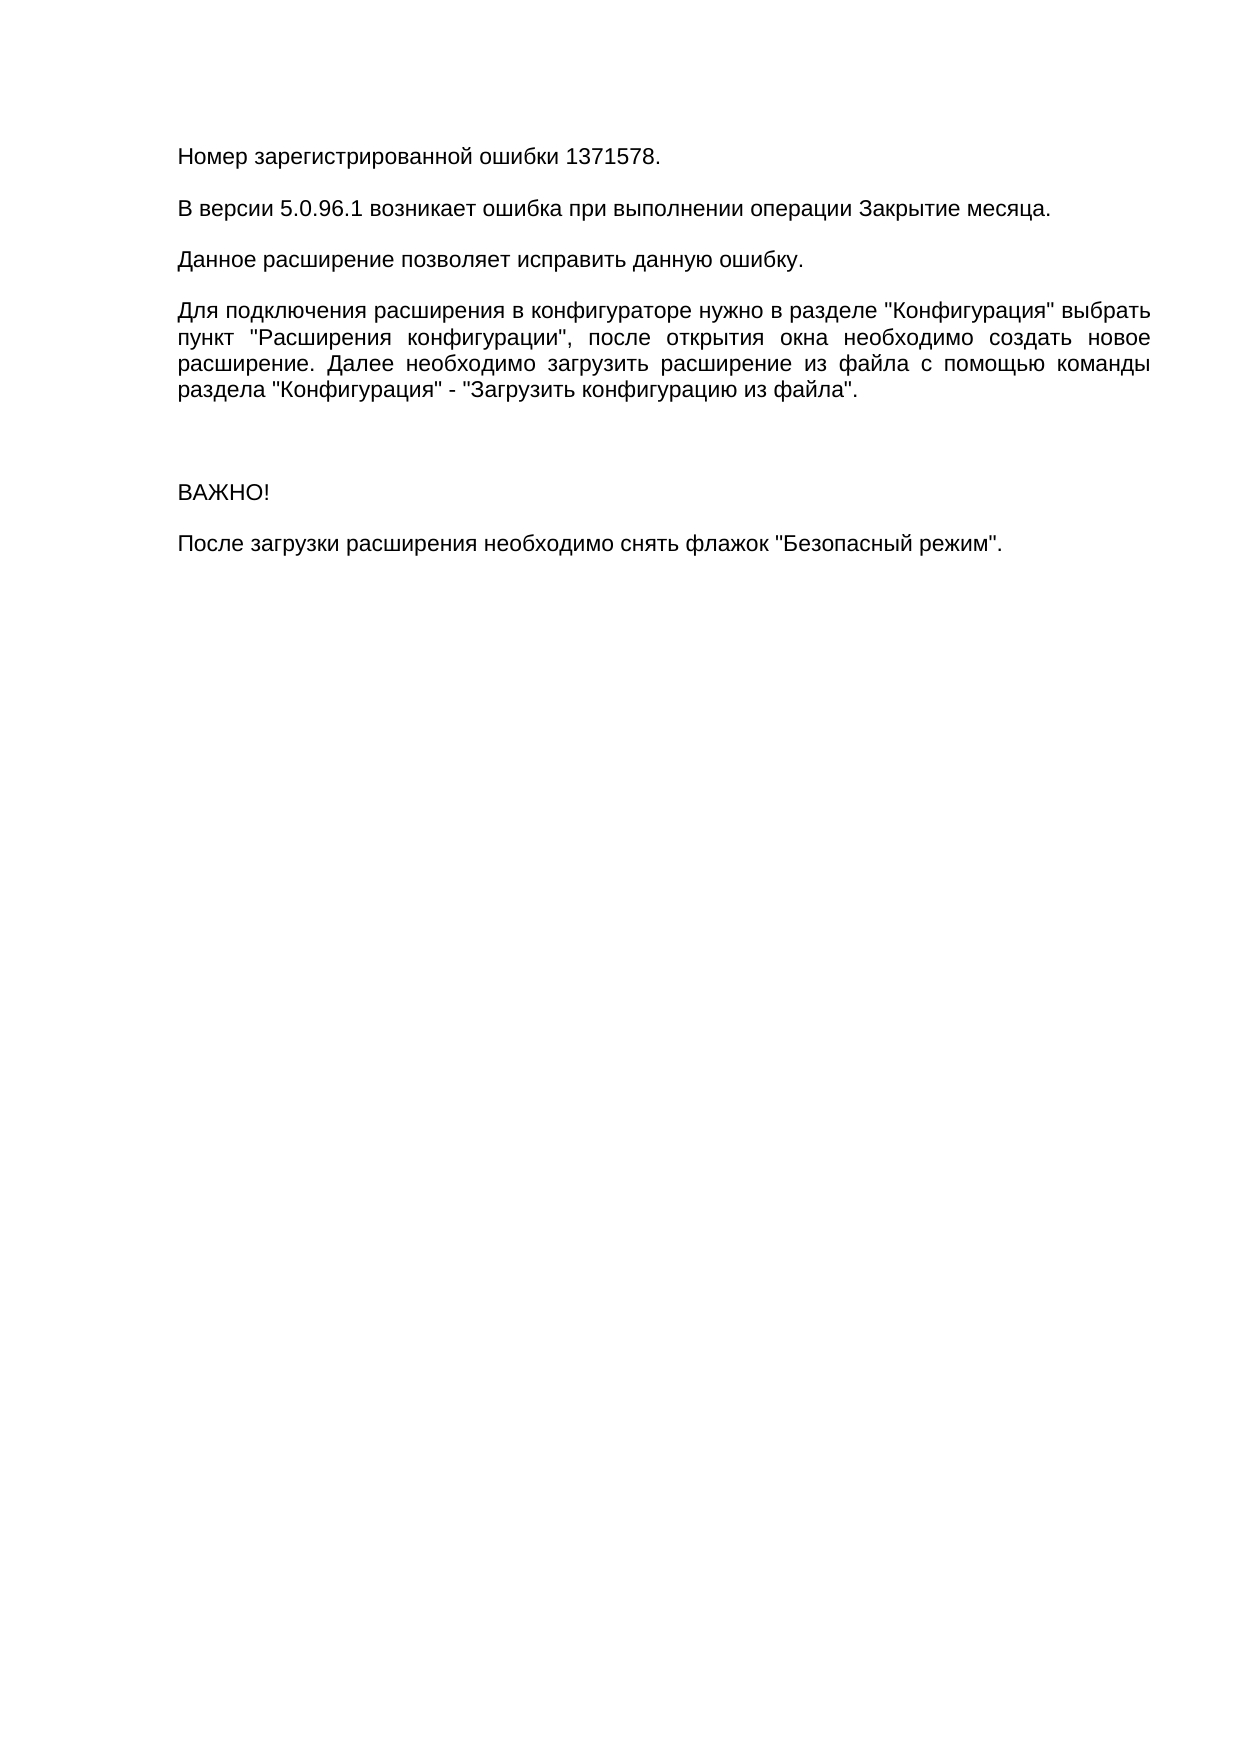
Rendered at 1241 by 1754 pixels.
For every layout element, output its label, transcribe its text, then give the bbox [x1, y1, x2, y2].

text ВАЖНО! [177, 479, 1152, 505]
text Номер зарегистрированной ошибки 1371578. [177, 143, 1152, 169]
text В версии 5.0.96.1 возникает ошибка при выполнении операции Закрытие месяца. [177, 194, 1152, 221]
text Для подключения расширения в конфигураторе нужно в разделе "Конфигурация" выбрать пункт "Расширения конфигурации", после открытия окна необходимо создать новое расширение. Далее необходимо загрузить расширение из файла с помощью команды раздела "Конфигурация" - "Загрузить конфигурацию из файла". [177, 297, 1152, 403]
text После загрузки расширения необходимо снять флажок "Безопасный режим". [177, 530, 1152, 557]
text Данное расширение позволяет исправить данную ошибку. [177, 246, 1152, 272]
